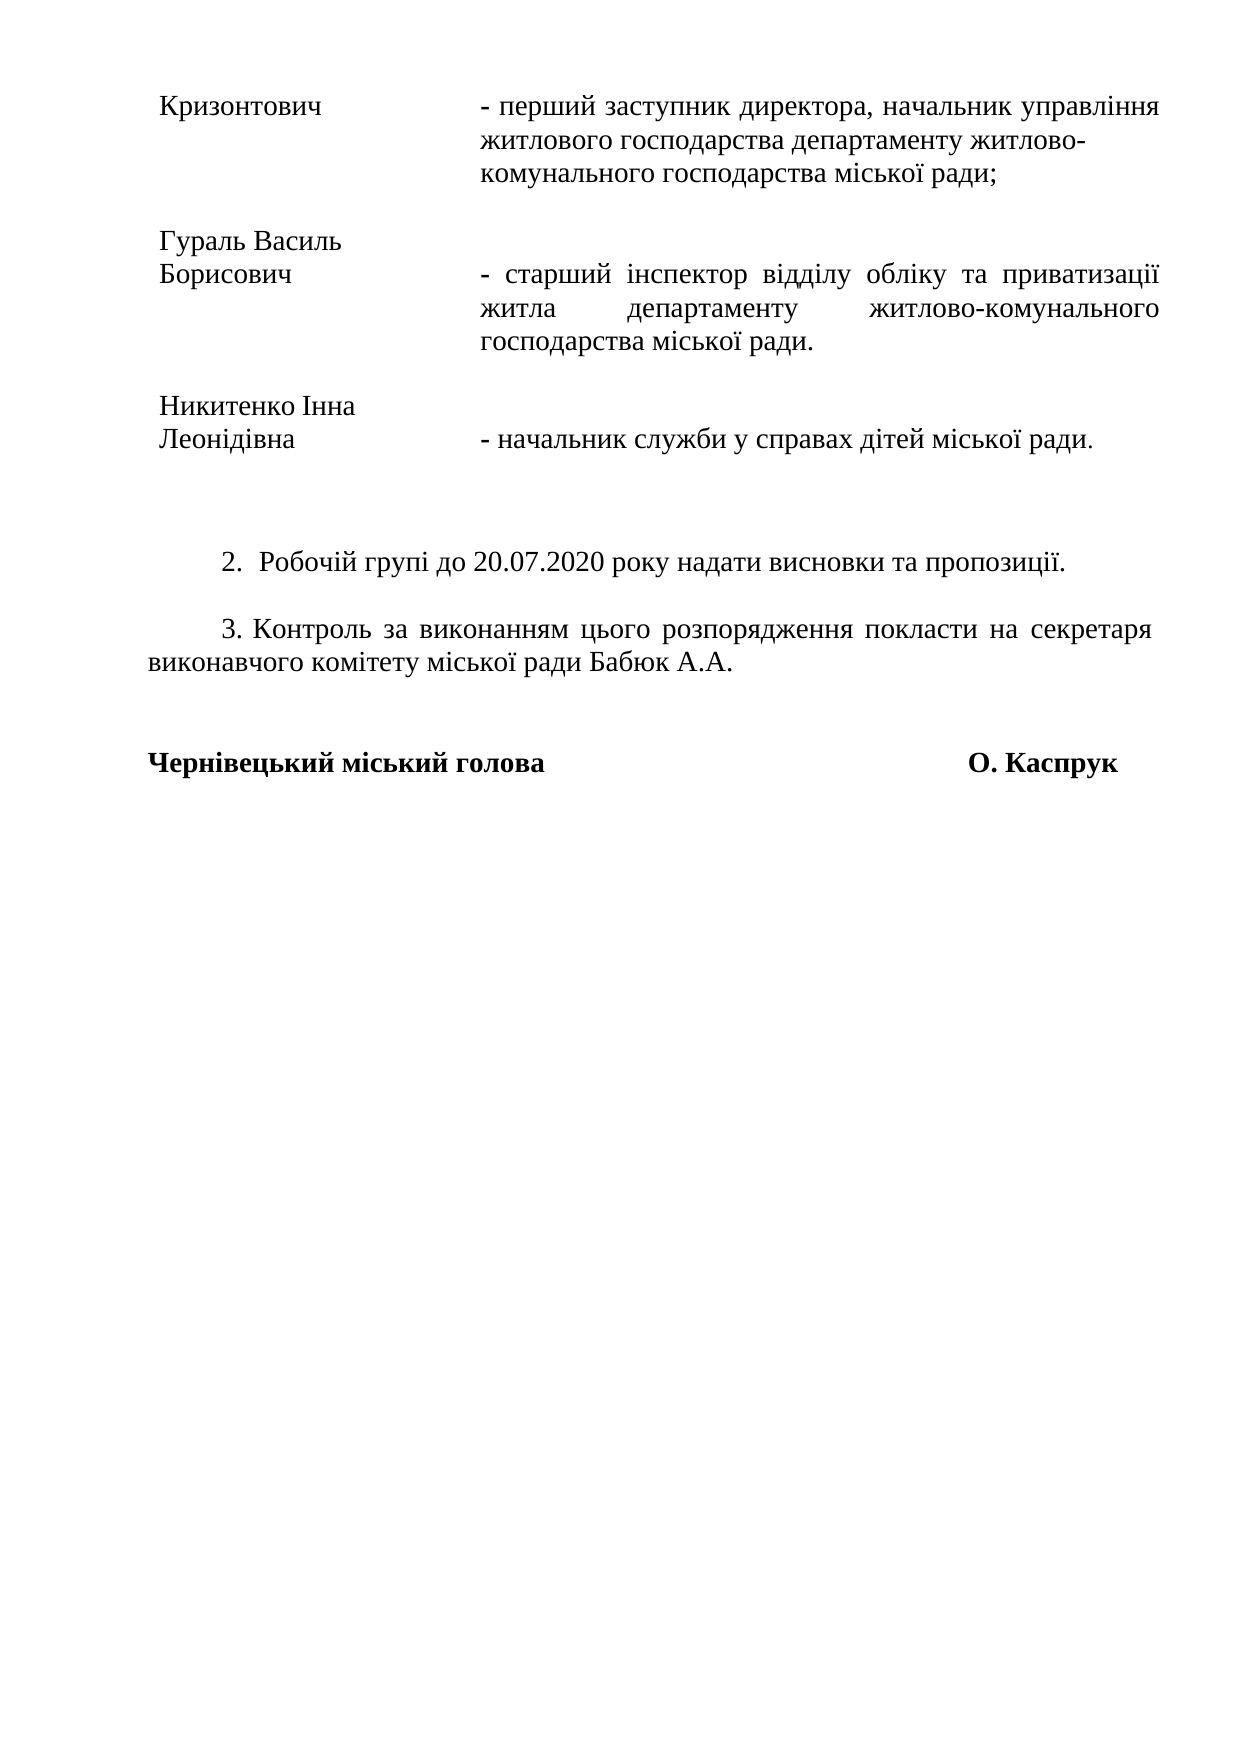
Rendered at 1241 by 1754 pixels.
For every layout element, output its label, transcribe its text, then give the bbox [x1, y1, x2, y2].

table_cell Никитенко Інна Леонідівна [148, 388, 469, 510]
text Чернівецький міський голова О. Каспрук [148, 745, 1152, 778]
table_cell Гураль Василь Борисович [148, 223, 469, 388]
list Робочій групі до 20.07.2020 року надати висновки та пропозиції. [221, 544, 1152, 577]
text 3. Контроль за виконанням цього розпорядження покласти на секретаря виконавчого комітету міської ради Бабюк А.А. [148, 611, 1152, 678]
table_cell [469, 89, 1171, 223]
table_cell - старший інспектор відділу обліку та приватизації житла департаменту житлово-комунального господарства міської ради. [469, 223, 1171, 388]
table_cell - начальник служби у справах дітей міської ради. [469, 388, 1171, 510]
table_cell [148, 89, 469, 223]
